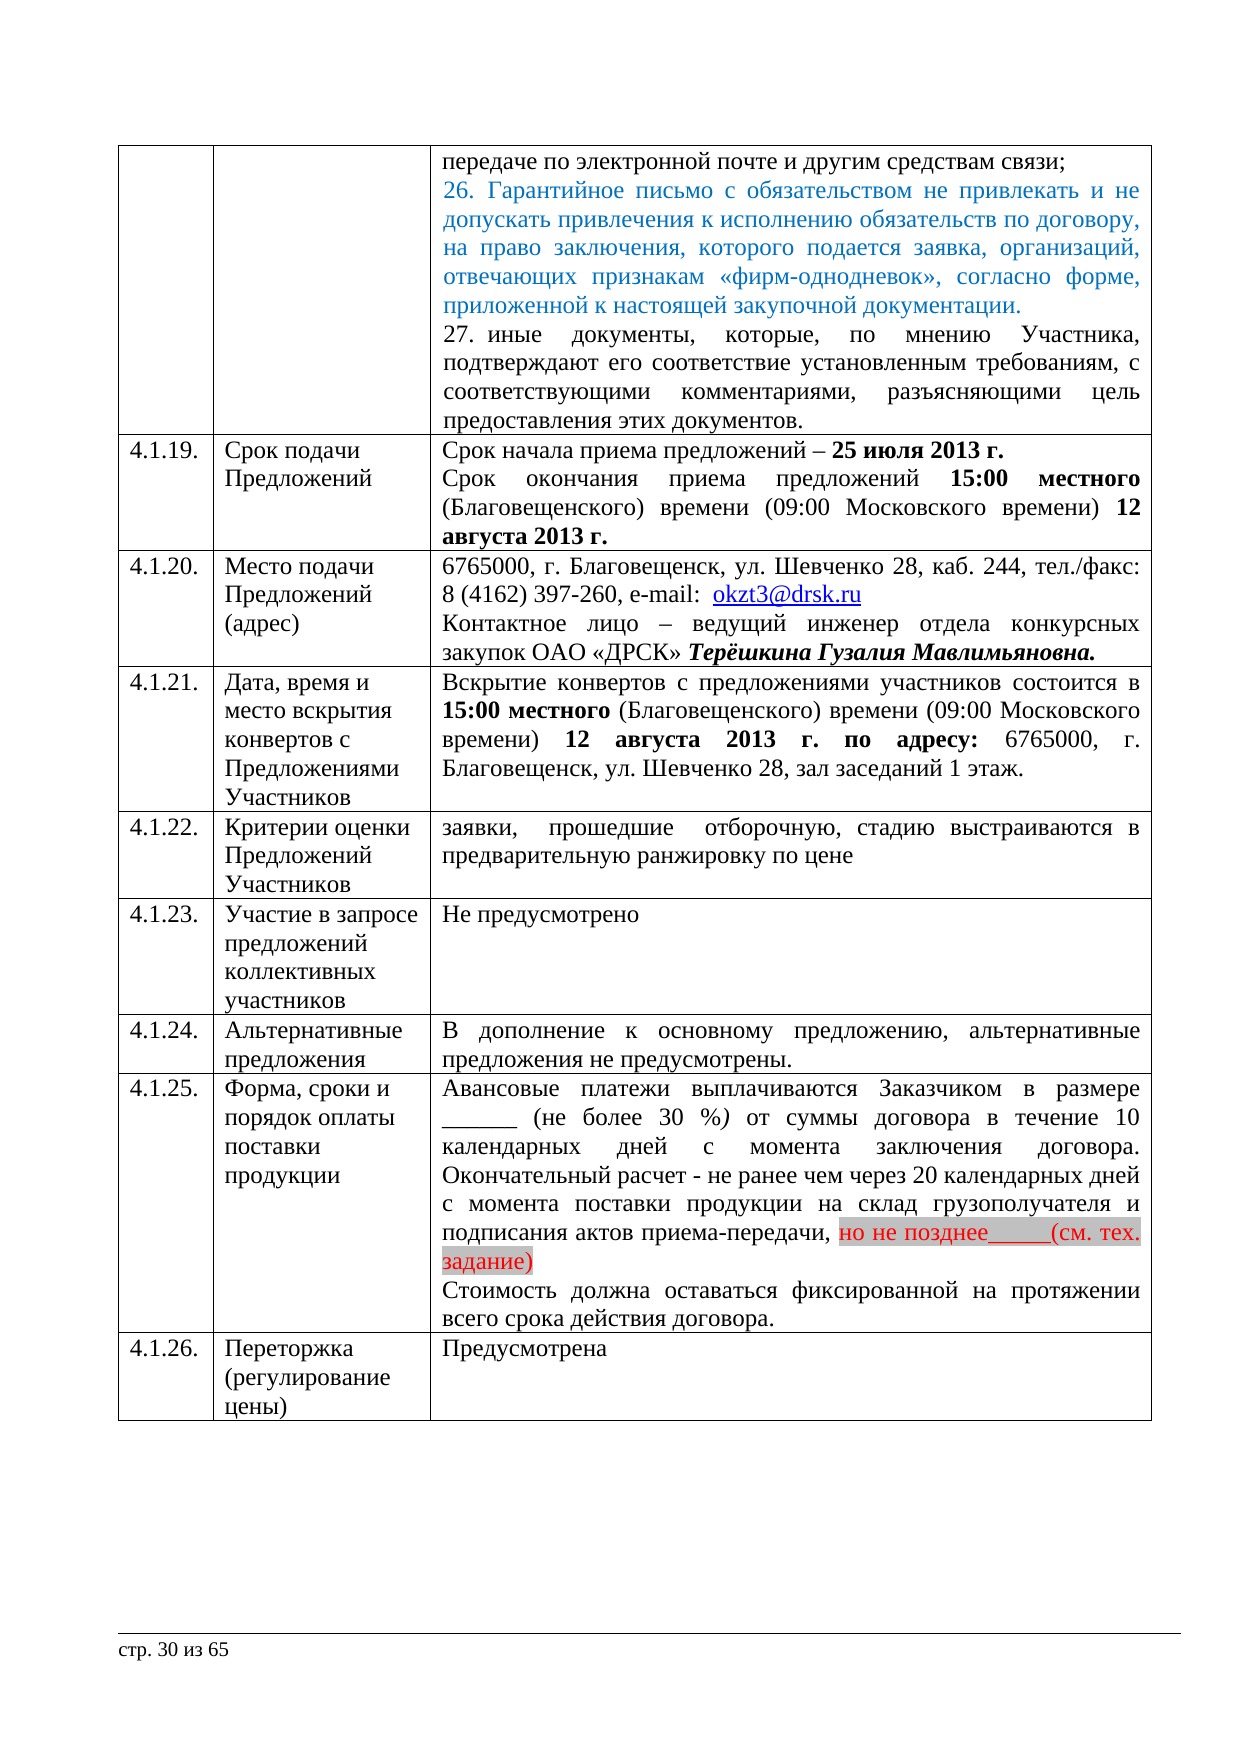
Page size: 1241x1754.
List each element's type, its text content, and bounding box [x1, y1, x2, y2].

table_cell [119, 1333, 213, 1419]
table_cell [431, 146, 1151, 434]
table_cell заявки, прошедшие отборочную, стадию выстраиваются в предварительную ранжировку по цене [431, 812, 1151, 898]
table_cell 6765000, г. Благовещенск, ул. Шевченко 28, каб. 244, тел./факс: 8 (4162) 397-260, e-mail: okzt3@drsk.ru Контактное лицо – ведущий инженер отдела конкурсных закупок ОАО «ДРСК» Терёшкина Гузалия Мавлимьяновна. [431, 551, 1151, 666]
table_cell [119, 812, 213, 898]
table_cell Срок подачи Предложений [214, 435, 430, 550]
table_cell [119, 1074, 213, 1332]
table_cell Участие в запросе предложений коллективных участников [214, 899, 430, 1014]
table_cell В дополнение к основному предложению, альтернативные предложения не предусмотрены. [431, 1015, 1151, 1072]
table_cell [119, 435, 213, 550]
table_cell Дата, время и место вскрытия конвертов с Предложениями Участников [214, 667, 430, 811]
table_cell [119, 899, 213, 1014]
table_cell Авансовые платежи выплачиваются Заказчиком в размере ______ (не более 30 %) от суммы договора в течение 10 календарных дней с момента заключения договора. Окончательный расчет - не ранее чем через 20 календарных дней с момента поставки продукции на склад грузополучателя и подписания актов приема-передачи, но не позднее_____(см. тех. задание) Стоимость должна оставаться фиксированной на протяжении всего срока действия договора. [431, 1074, 1151, 1332]
table_cell Альтернативные предложения [214, 1015, 430, 1072]
table_cell [119, 146, 213, 434]
table_cell [119, 1015, 213, 1072]
table_cell Место подачи Предложений (адрес) [214, 551, 430, 666]
table_cell Переторжка (регулирование цены) [214, 1333, 430, 1419]
table_cell Не предусмотрено [431, 899, 1151, 1014]
table_cell Срок начала приема предложений – 25 июля 2013 г. Срок окончания приема предложений 15:00 местного (Благовещенского) времени (09:00 Московского времени) 12 августа 2013 г. [431, 435, 1151, 550]
table_cell Форма, сроки и порядок оплаты поставки продукции [214, 1074, 430, 1332]
table_cell [119, 667, 213, 811]
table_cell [214, 146, 430, 434]
table_cell Предусмотрена [431, 1333, 1151, 1419]
table_cell Критерии оценки Предложений Участников [214, 812, 430, 898]
table_cell [119, 551, 213, 666]
table_cell Вскрытие конвертов с предложениями участников состоится в 15:00 местного (Благовещенского) времени (09:00 Московского времени) 12 августа 2013 г. по адресу: 6765000, г. Благовещенск, ул. Шевченко 28, зал заседаний 1 этаж. [431, 667, 1151, 811]
